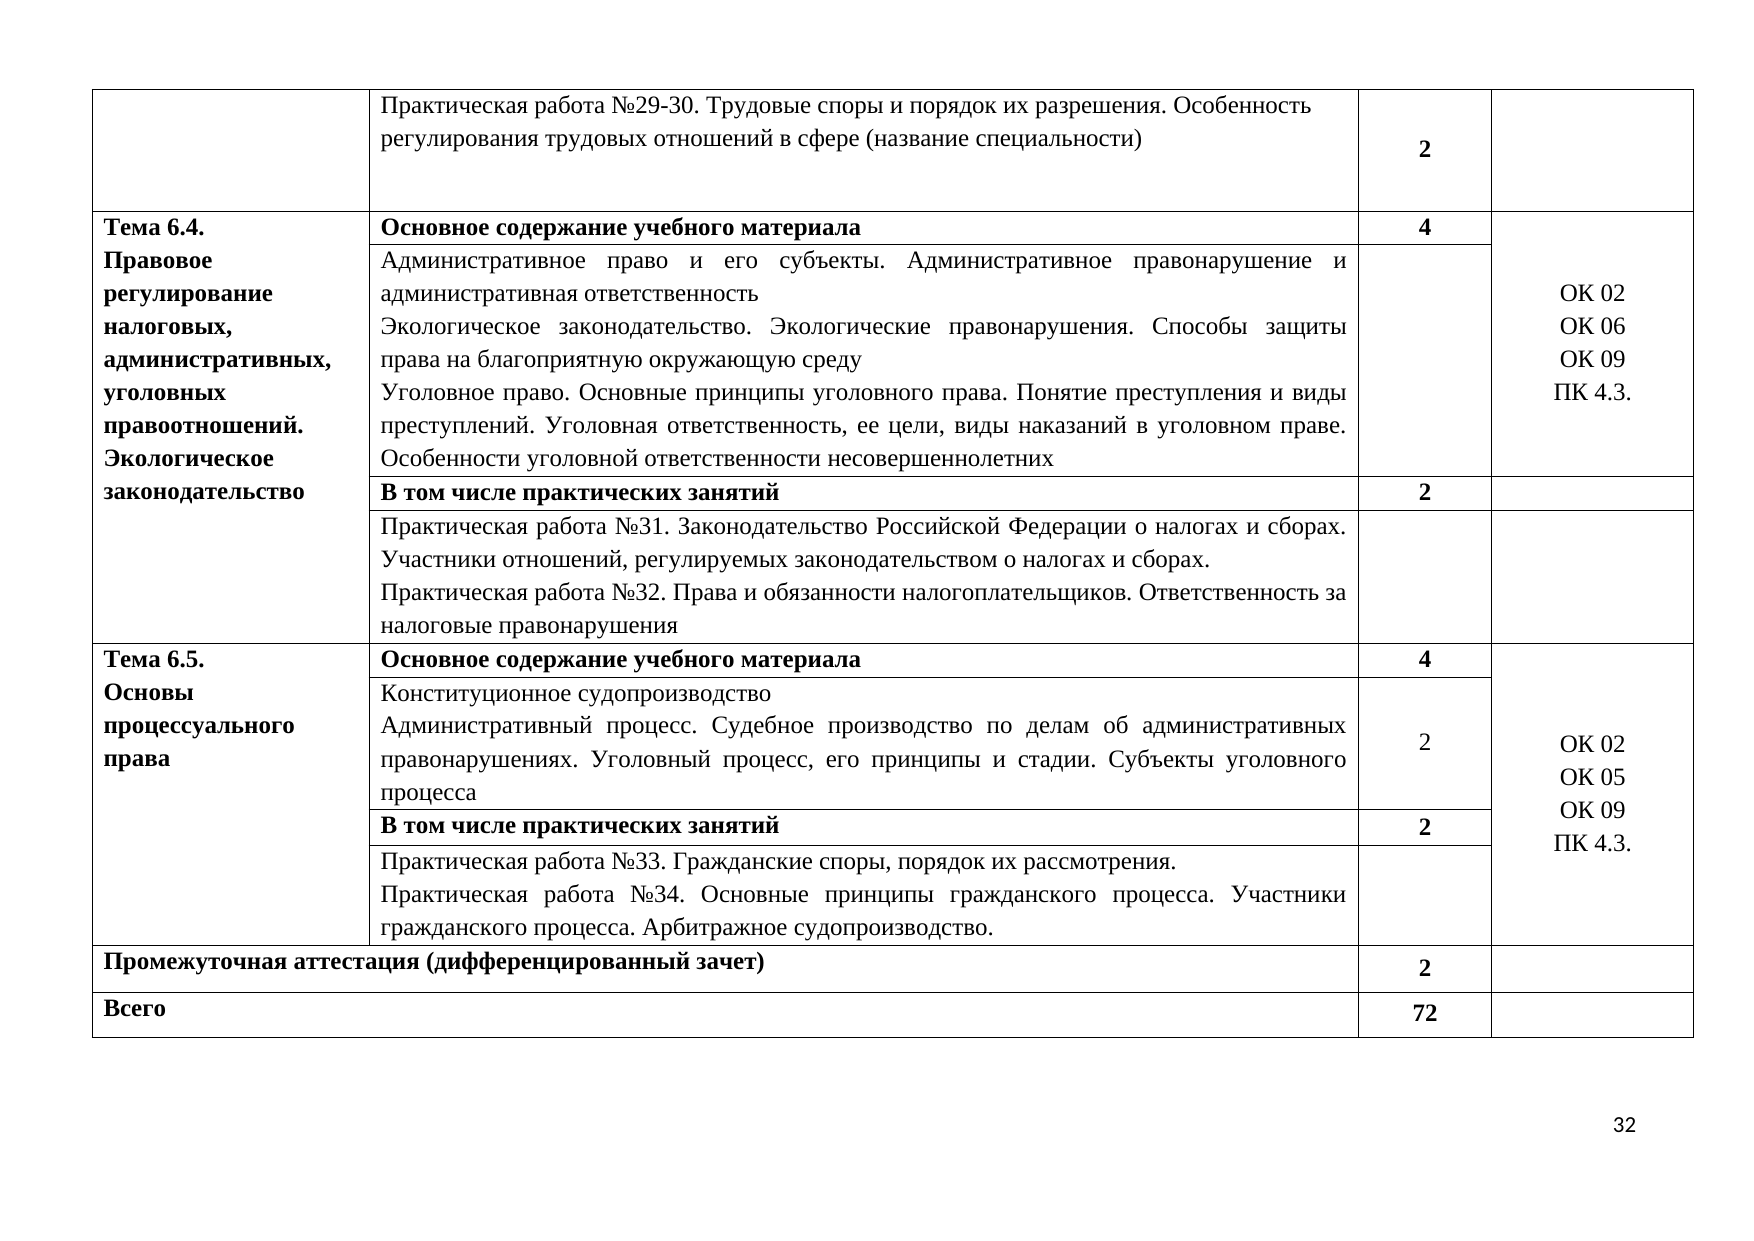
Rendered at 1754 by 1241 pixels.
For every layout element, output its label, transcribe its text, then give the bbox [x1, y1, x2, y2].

table_cell Тема 6.5. Основы процессуального права [93, 644, 369, 945]
table_cell Основное содержание учебного материала [370, 212, 1358, 244]
table_cell ОК 02 ОК 05 ОК 09 ПК 4.3. [1492, 644, 1693, 945]
table_cell Тема 6.4. Правовое регулирование налоговых, административных, уголовных правоотношений. Экологическое законодательство [93, 212, 369, 643]
table_cell [1492, 477, 1693, 510]
table_cell Конституционное судопроизводство Административный процесс. Судебное производство по делам об административных правонарушениях. Уголовный процесс, его принципы и стадии. Субъекты уголовного процесса [370, 678, 1358, 809]
table_cell [1492, 993, 1693, 1037]
table_cell Промежуточная аттестация (дифференцированный зачет) [93, 946, 1358, 992]
table_cell [1359, 245, 1491, 476]
table_cell 2 [1359, 477, 1491, 510]
table_cell Практическая работа №29-30. Трудовые споры и порядок их разрешения. Особенность регулирования трудовых отношений в сфере (название специальности) [370, 90, 1358, 211]
table_cell Практическая работа №31. Законодательство Российской Федерации о налогах и сборах. Участники отношений, регулируемых законодательством о налогах и сборах. Практическая работа №32. Права и обязанности налогоплательщиков. Ответственность за налоговые правонарушения [370, 511, 1358, 643]
table_cell [1492, 946, 1693, 992]
table_cell 4 [1359, 212, 1491, 244]
table_cell Практическая работа №33. Гражданские споры, порядок их рассмотрения. Практическая работа №34. Основные принципы гражданского процесса. Участники гражданского процесса. Арбитражное судопроизводство. [370, 846, 1358, 945]
table_cell 2 [1359, 90, 1491, 211]
table_cell В том числе практических занятий [370, 810, 1358, 845]
table_cell В том числе практических занятий [370, 477, 1358, 510]
table_cell Административное право и его субъекты. Административное правонарушение и административная ответственность Экологическое законодательство. Экологические правонарушения. Способы защиты права на благоприятную окружающую среду Уголовное право. Основные принципы уголовного права. Понятие преступления и виды преступлений. Уголовная ответственность, ее цели, виды наказаний в уголовном праве. Особенности уголовной ответственности несовершеннолетних [370, 245, 1358, 476]
table_cell 2 [1359, 946, 1491, 992]
table_cell [1359, 846, 1491, 945]
table_cell 2 [1359, 810, 1491, 845]
table_cell Всего [93, 993, 1358, 1037]
table_cell Основное содержание учебного материала [370, 644, 1358, 677]
table_cell ОК 02 ОК 06 ОК 09 ПК 4.3. [1492, 212, 1693, 476]
table_cell 2 [1359, 678, 1491, 809]
table_cell 4 [1359, 644, 1491, 677]
table_cell [1492, 511, 1693, 643]
table_cell [1359, 511, 1491, 643]
table_cell 72 [1359, 993, 1491, 1037]
